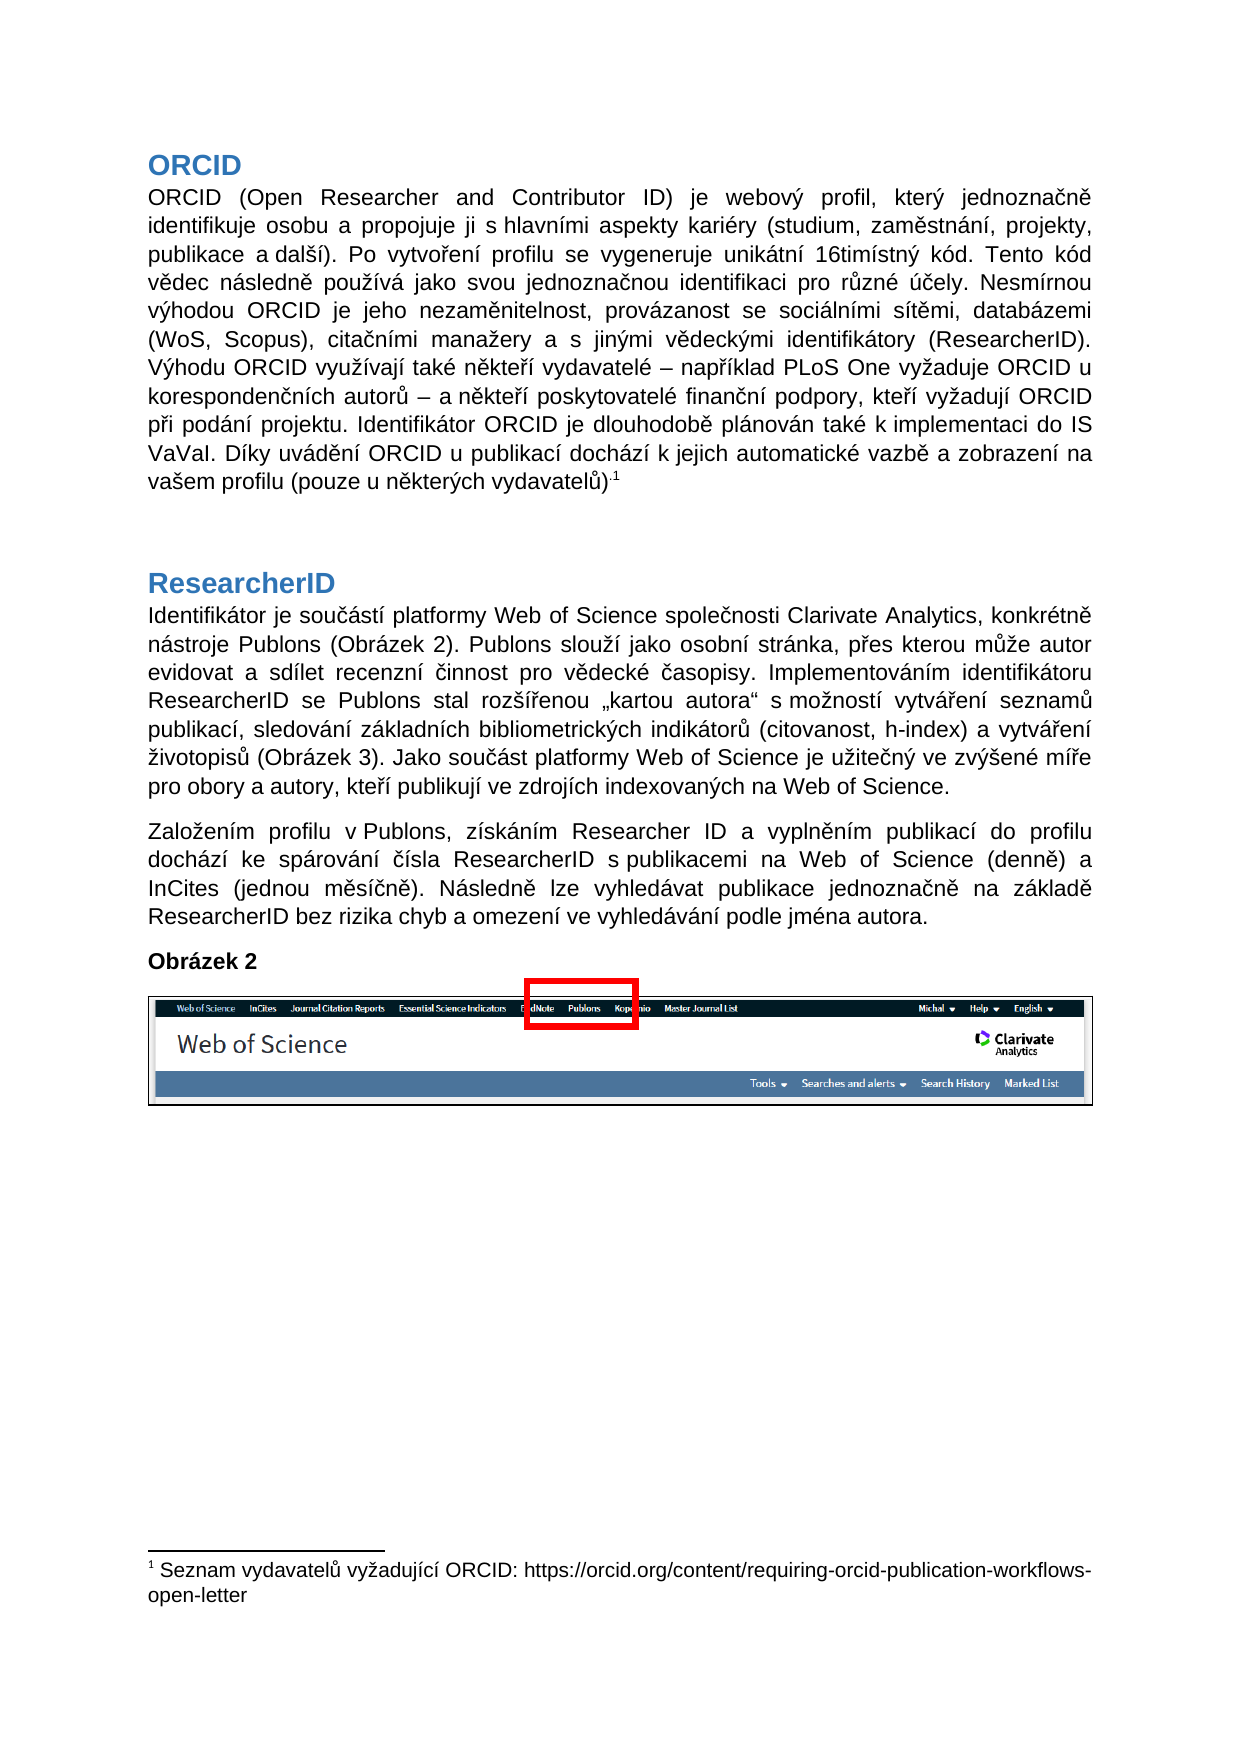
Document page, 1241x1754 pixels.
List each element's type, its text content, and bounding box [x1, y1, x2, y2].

subtitle ORCID [148, 148, 1093, 181]
text Obrázek 2 [148, 948, 1093, 975]
text Založením profilu v Publons, získáním Researcher ID a vyplněním publikací do profilu dochází ke spárování čísla ResearcherID s publikacemi na Web of Science (denně) a InCites (jednou měsíčně). Následně lze vyhledávat publikace jednoznačně na základě ResearcherID bez rizika chyb a omezení ve vyhledávání podle jména autora. [148, 818, 1093, 929]
subtitle ResearcherID [148, 566, 1093, 599]
picture [530, 997, 632, 1023]
picture [149, 997, 1092, 1104]
text ORCID (Open Researcher and Contributor ID) je webový profil, který jednoznačně identifikuje osobu a propojuje ji s hlavními aspekty kariéry (studium, zaměstnání, projekty, publikace a další). Po vytvoření profilu se vygeneruje unikátní 16timístný kód. Tento kód vědec následně používá jako svou jednoznačnou identifikaci pro různé účely. Nesmírnou výhodou ORCID je jeho nezaměnitelnost, provázanost se sociálními sítěmi, databázemi (WoS, Scopus), citačními manažery a s jinými vědeckými identifikátory (ResearcherID). Výhodu ORCID využívají také někteří vydavatelé – například PLoS One vyžaduje ORCID u korespondenčních autorů – a někteří poskytovatelé finanční podpory, kteří vyžadují ORCID při podání projektu. Identifikátor ORCID je dlouhodobě plánován také k implementaci do IS VaVaI. Díky uvádění ORCID u publikací dochází k jejich automatické vazbě a zobrazení na vašem profilu (pouze u některých vydavatelů). [148, 184, 1093, 494]
text Identifikátor je součástí platformy Web of Science společnosti Clarivate Analytics, konkrétně nástroje Publons (Obrázek 2). Publons slouží jako osobní stránka, přes kterou může autor evidovat a sdílet recenzní činnost pro vědecké časopisy. Implementováním identifikátoru ResearcherID se Publons stal rozšířenou „kartou autora“ s možností vytváření seznamů publikací, sledování základních bibliometrických indikátorů (citovanost, h-index) a vytváření životopisů (Obrázek 3). Jako součást platformy Web of Science je užitečný ve zvýšené míře pro obory a autory, kteří publikují ve zdrojích indexovaných na Web of Science. [148, 602, 1093, 799]
